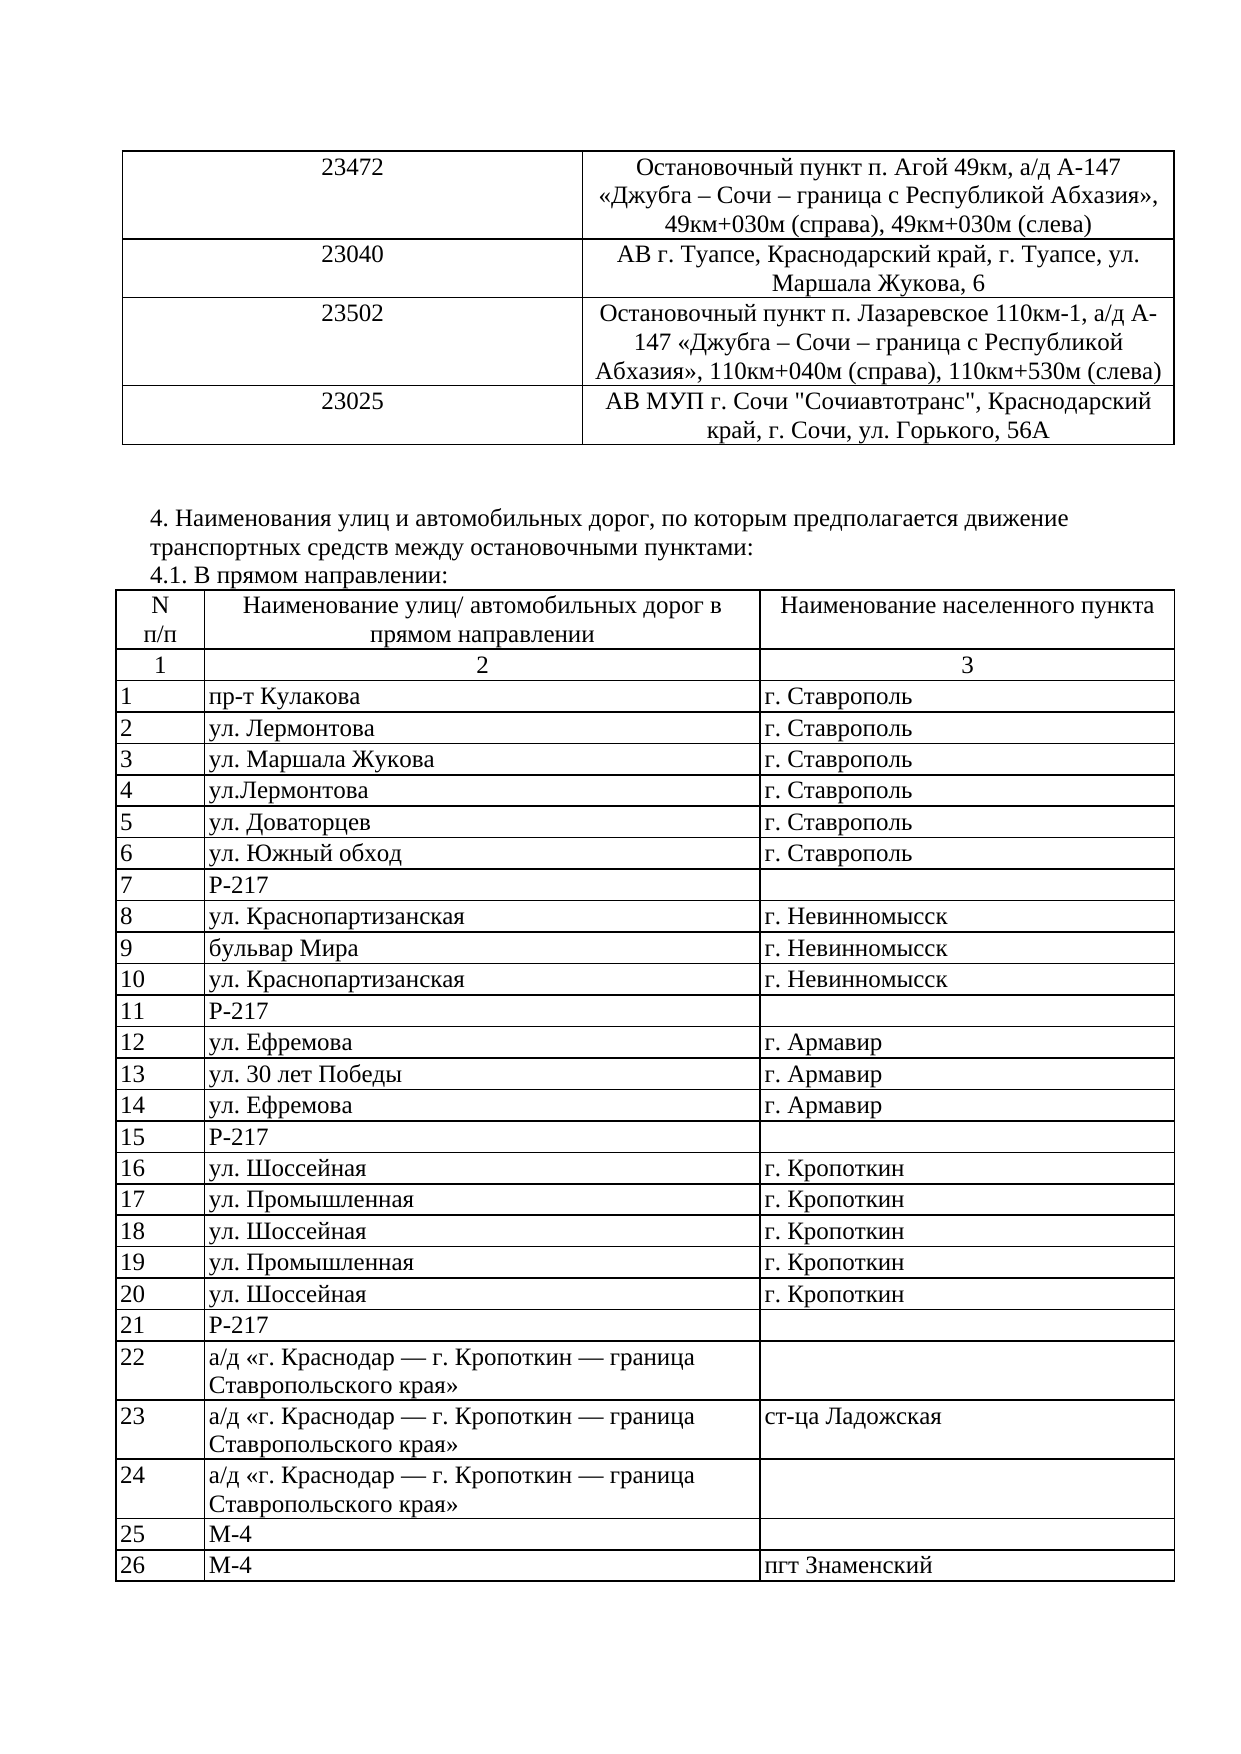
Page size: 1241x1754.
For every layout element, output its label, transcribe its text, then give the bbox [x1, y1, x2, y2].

table_cell ул. Краснопартизанская [205, 964, 759, 994]
table_cell ул. 30 лет Победы [205, 1059, 759, 1088]
table_cell Р-217 [205, 996, 759, 1026]
table_cell [761, 1122, 1174, 1151]
table_cell 21 [117, 1310, 204, 1340]
table_cell ул. Краснопартизанская [205, 901, 759, 931]
table_cell 3 [117, 744, 204, 774]
table_cell 23472 [123, 152, 582, 238]
table_cell 12 [117, 1027, 204, 1057]
table_cell г. Ставрополь [761, 681, 1174, 711]
table_cell Р-217 [205, 870, 759, 900]
table_cell 4 [117, 776, 204, 805]
table_cell 10 [117, 964, 204, 994]
table_cell [761, 1519, 1174, 1549]
table_cell [761, 996, 1174, 1026]
table_cell [761, 870, 1174, 900]
table_cell г. Кропоткин [761, 1185, 1174, 1214]
table_cell 24 [117, 1460, 204, 1517]
table_cell г. Ставрополь [761, 776, 1174, 805]
text 4. Наименования улиц и автомобильных дорог, по которым предполагается движение транспортных средств между остановочными пунктами: [150, 503, 1090, 560]
table_cell г. Армавир [761, 1059, 1174, 1088]
table_cell 16 [117, 1153, 204, 1183]
table_cell 23502 [123, 298, 582, 385]
table_cell АВ МУП г. Сочи "Сочиавтотранс", Краснодарский край, г. Сочи, ул. Горького, 56А [583, 386, 1173, 444]
table_cell 26 [117, 1551, 204, 1580]
table_cell ул. Шоссейная [205, 1216, 759, 1246]
table_cell ул. Шоссейная [205, 1153, 759, 1183]
table_cell г. Кропоткин [761, 1153, 1174, 1183]
table_cell 11 [117, 996, 204, 1026]
table_cell ул. Маршала Жукова [205, 744, 759, 774]
table_cell АВ г. Туапсе, Краснодарский край, г. Туапсе, ул. Маршала Жукова, 6 [583, 240, 1173, 297]
table_cell ул. Ефремова [205, 1027, 759, 1057]
table_cell г. Ставрополь [761, 807, 1174, 837]
table_cell ул. Доваторцев [205, 807, 759, 837]
table_header N п/п [117, 591, 204, 648]
table_cell пр-т Кулакова [205, 681, 759, 711]
table_header Наименование улиц/ автомобильных дорог в прямом направлении [205, 591, 759, 648]
table_cell 23025 [123, 386, 582, 444]
table_cell [761, 1460, 1174, 1517]
table_cell 1 [117, 650, 204, 679]
table_cell г. Кропоткин [761, 1247, 1174, 1277]
table_cell М-4 [205, 1551, 759, 1580]
table_header Наименование населенного пункта [761, 591, 1174, 648]
table_cell а/д «г. Краснодар — г. Кропоткин — граница Ставропольского края» [205, 1460, 759, 1517]
table_cell ул. Шоссейная [205, 1279, 759, 1309]
table_cell ул. Промышленная [205, 1185, 759, 1214]
table_cell г. Невинномысск [761, 901, 1174, 931]
table_cell 20 [117, 1279, 204, 1309]
table_cell 9 [117, 933, 204, 963]
table_cell ул. Лермонтова [205, 713, 759, 742]
table_cell г. Кропоткин [761, 1279, 1174, 1309]
table_cell а/д «г. Краснодар — г. Кропоткин — граница Ставропольского края» [205, 1342, 759, 1399]
table_cell 3 [761, 650, 1174, 679]
table_cell ул.Лермонтова [205, 776, 759, 805]
table_cell 19 [117, 1247, 204, 1277]
table_cell 13 [117, 1059, 204, 1088]
table_cell 1 [117, 681, 204, 711]
table_cell 18 [117, 1216, 204, 1246]
table_cell пгт Знаменский [761, 1551, 1174, 1580]
table_cell 6 [117, 838, 204, 868]
table_cell Р-217 [205, 1122, 759, 1151]
table_cell [761, 1342, 1174, 1399]
table_cell [761, 1310, 1174, 1340]
table_cell г. Ставрополь [761, 838, 1174, 868]
table_cell 7 [117, 870, 204, 900]
table_cell ул. Ефремова [205, 1090, 759, 1120]
text 4.1. В прямом направлении: [150, 560, 1090, 589]
table_cell 25 [117, 1519, 204, 1549]
table_cell 2 [205, 650, 759, 679]
table_cell г. Ставрополь [761, 744, 1174, 774]
table_cell Р-217 [205, 1310, 759, 1340]
table_cell 8 [117, 901, 204, 931]
table_cell 2 [117, 713, 204, 742]
table_cell Остановочный пункт п. Лазаревское 110км-1, а/д А-147 «Джубга – Сочи – граница с Республикой Абхазия», 110км+040м (справа), 110км+530м (слева) [583, 298, 1173, 385]
table_cell 17 [117, 1185, 204, 1214]
table_cell ул. Промышленная [205, 1247, 759, 1277]
table_cell г. Кропоткин [761, 1216, 1174, 1246]
table_cell г. Невинномысск [761, 933, 1174, 963]
table_cell ст-ца Ладожская [761, 1401, 1174, 1458]
table_cell М-4 [205, 1519, 759, 1549]
table_cell г. Невинномысск [761, 964, 1174, 994]
table_cell 23 [117, 1401, 204, 1458]
table_cell 15 [117, 1122, 204, 1151]
table_cell 22 [117, 1342, 204, 1399]
table_cell ул. Южный обход [205, 838, 759, 868]
table_cell г. Армавир [761, 1027, 1174, 1057]
table_cell а/д «г. Краснодар — г. Кропоткин — граница Ставропольского края» [205, 1401, 759, 1458]
table_cell Остановочный пункт п. Агой 49км, а/д А-147 «Джубга – Сочи – граница с Республикой Абхазия», 49км+030м (справа), 49км+030м (слева) [583, 152, 1173, 238]
table_cell бульвар Мира [205, 933, 759, 963]
table_cell г. Армавир [761, 1090, 1174, 1120]
table_cell 23040 [123, 240, 582, 297]
table_cell 14 [117, 1090, 204, 1120]
table_cell г. Ставрополь [761, 713, 1174, 742]
table_cell 5 [117, 807, 204, 837]
